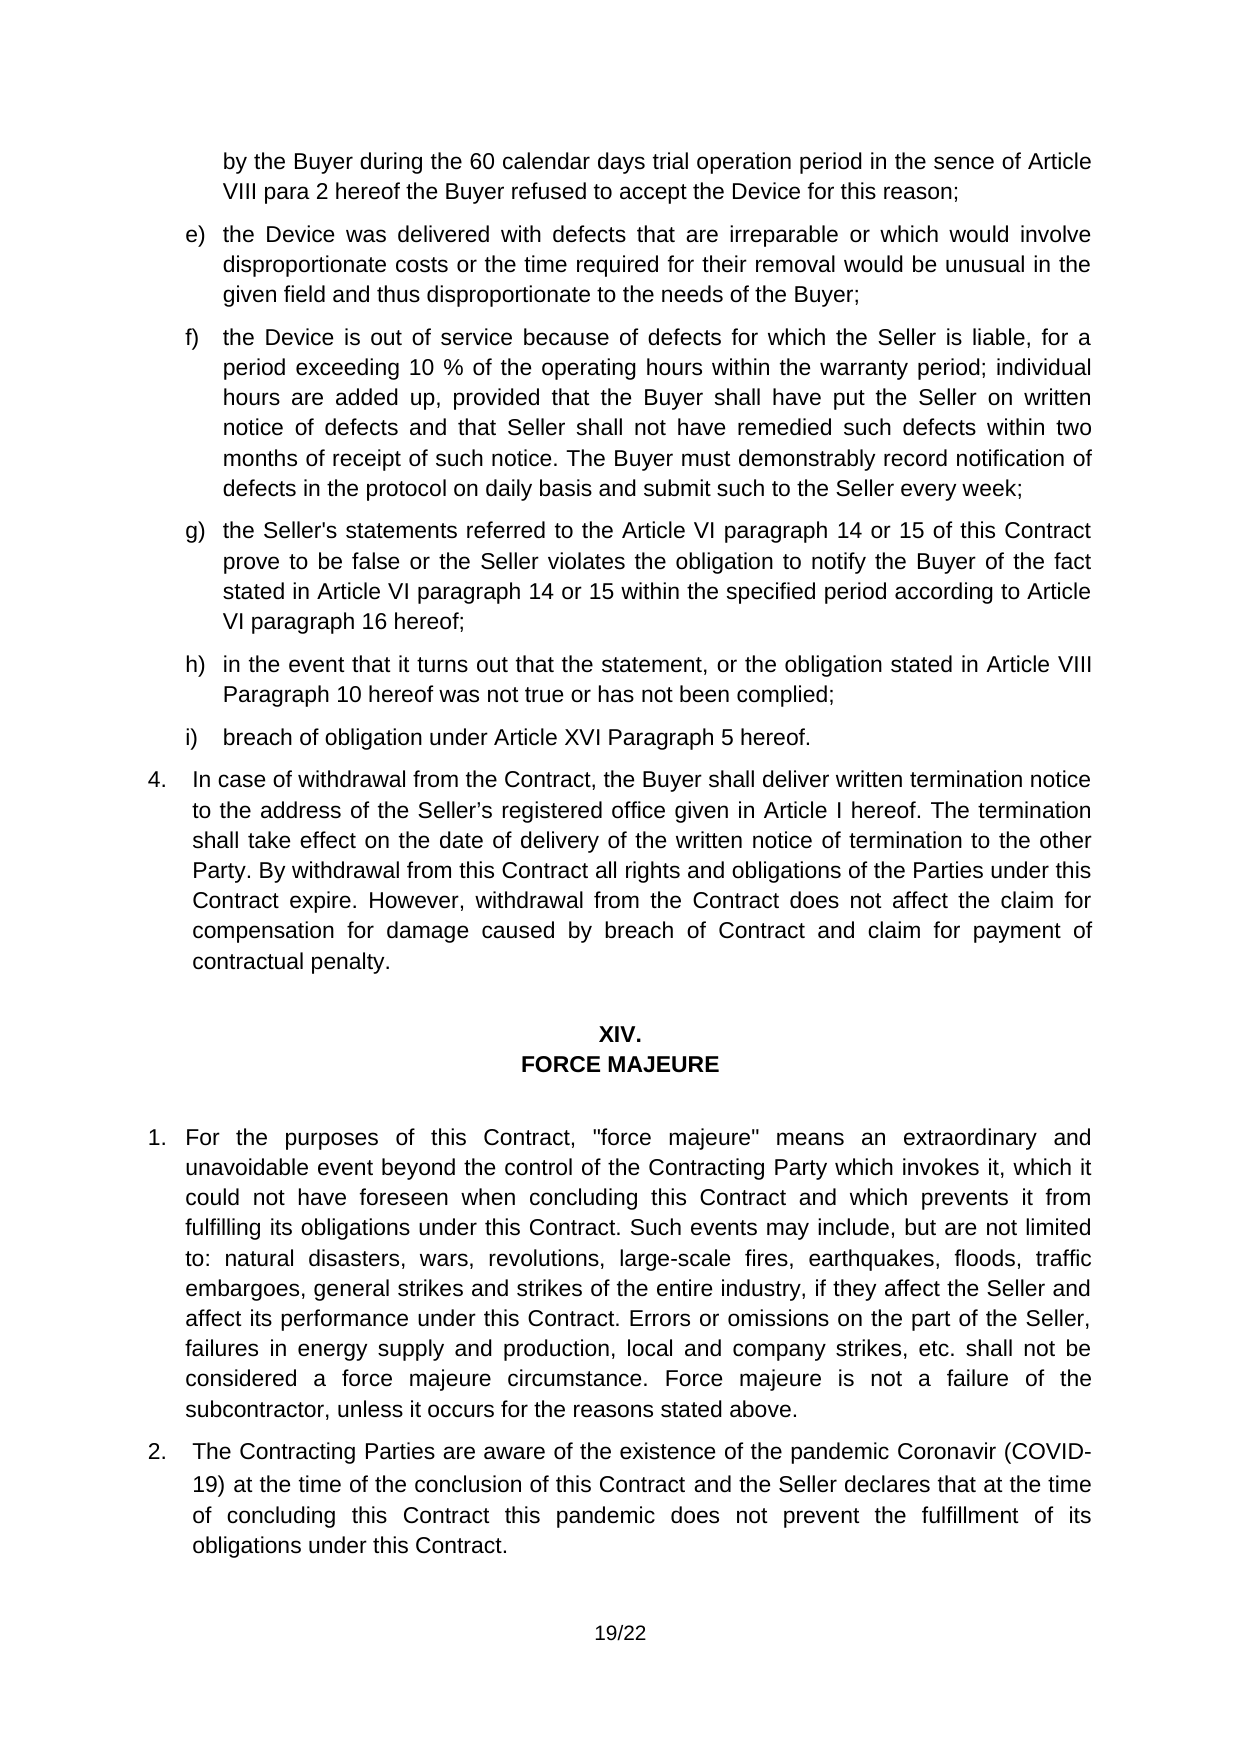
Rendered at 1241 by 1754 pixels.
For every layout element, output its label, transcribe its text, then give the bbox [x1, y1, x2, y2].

list The Contracting Parties are aware of the existence of the pandemic Coronavir (COVID-19) at the time of the conclusion of this Contract and the Seller declares that at the time of concluding this Contract this pandemic does not prevent the fulfillment of its obligations under this Contract. [148, 1438, 1092, 1558]
list the Device was delivered with defects that are irreparable or which would involve disproportionate costs or the time required for their removal would be unusual in the given field and thus disproportionate to the needs of the Buyer; [185, 221, 1092, 307]
text FORCE MAJEURE [148, 1051, 1092, 1077]
text XIV. [148, 1021, 1092, 1047]
list in the event that it turns out that the statement, or the obligation stated in Article VIII Paragraph 10 hereof was not true or has not been complied; [185, 651, 1092, 707]
list the Device is out of service because of defects for which the Seller is liable, for a period exceeding 10 % of the operating hours within the warranty period; individual hours are added up, provided that the Buyer shall have put the Seller on written notice of defects and that Seller shall not have remedied such defects within two months of receipt of such notice. The Buyer must demonstrably record notification of defects in the protocol on daily basis and submit such to the Seller every week; [185, 324, 1092, 501]
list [185, 148, 1092, 204]
list breach of obligation under Article XVI Paragraph 5 hereof. [185, 724, 1092, 750]
list For the purposes of this Contract, "force majeure" means an extraordinary and unavoidable event beyond the control of the Contracting Party which invokes it, which it could not have foreseen when concluding this Contract and which prevents it from fulfilling its obligations under this Contract. Such events may include, but are not limited to: natural disasters, wars, revolutions, large-scale fires, earthquakes, floods, traffic embargoes, general strikes and strikes of the entire industry, if they affect the Seller and affect its performance under this Contract. Errors or omissions on the part of the Seller, failures in energy supply and production, local and company strikes, etc. shall not be considered a force majeure circumstance. Force majeure is not a failure of the subcontractor, unless it occurs for the reasons stated above. [148, 1124, 1092, 1422]
list the Seller's statements referred to the Article VI paragraph 14 or 15 of this Contract prove to be false or the Seller violates the obligation to notify the Buyer of the fact stated in Article VI paragraph 14 or 15 within the specified period according to Article VI paragraph 16 hereof; [185, 517, 1092, 634]
list In case of withdrawal from the Contract, the Buyer shall deliver written termination notice to the address of the Seller’s registered office given in Article I hereof. The termination shall take effect on the date of delivery of the written notice of termination to the other Party. By withdrawal from this Contract all rights and obligations of the Parties under this Contract expire. However, withdrawal from the Contract does not affect the claim for compensation for damage caused by breach of Contract and claim for payment of contractual penalty. [148, 766, 1092, 974]
